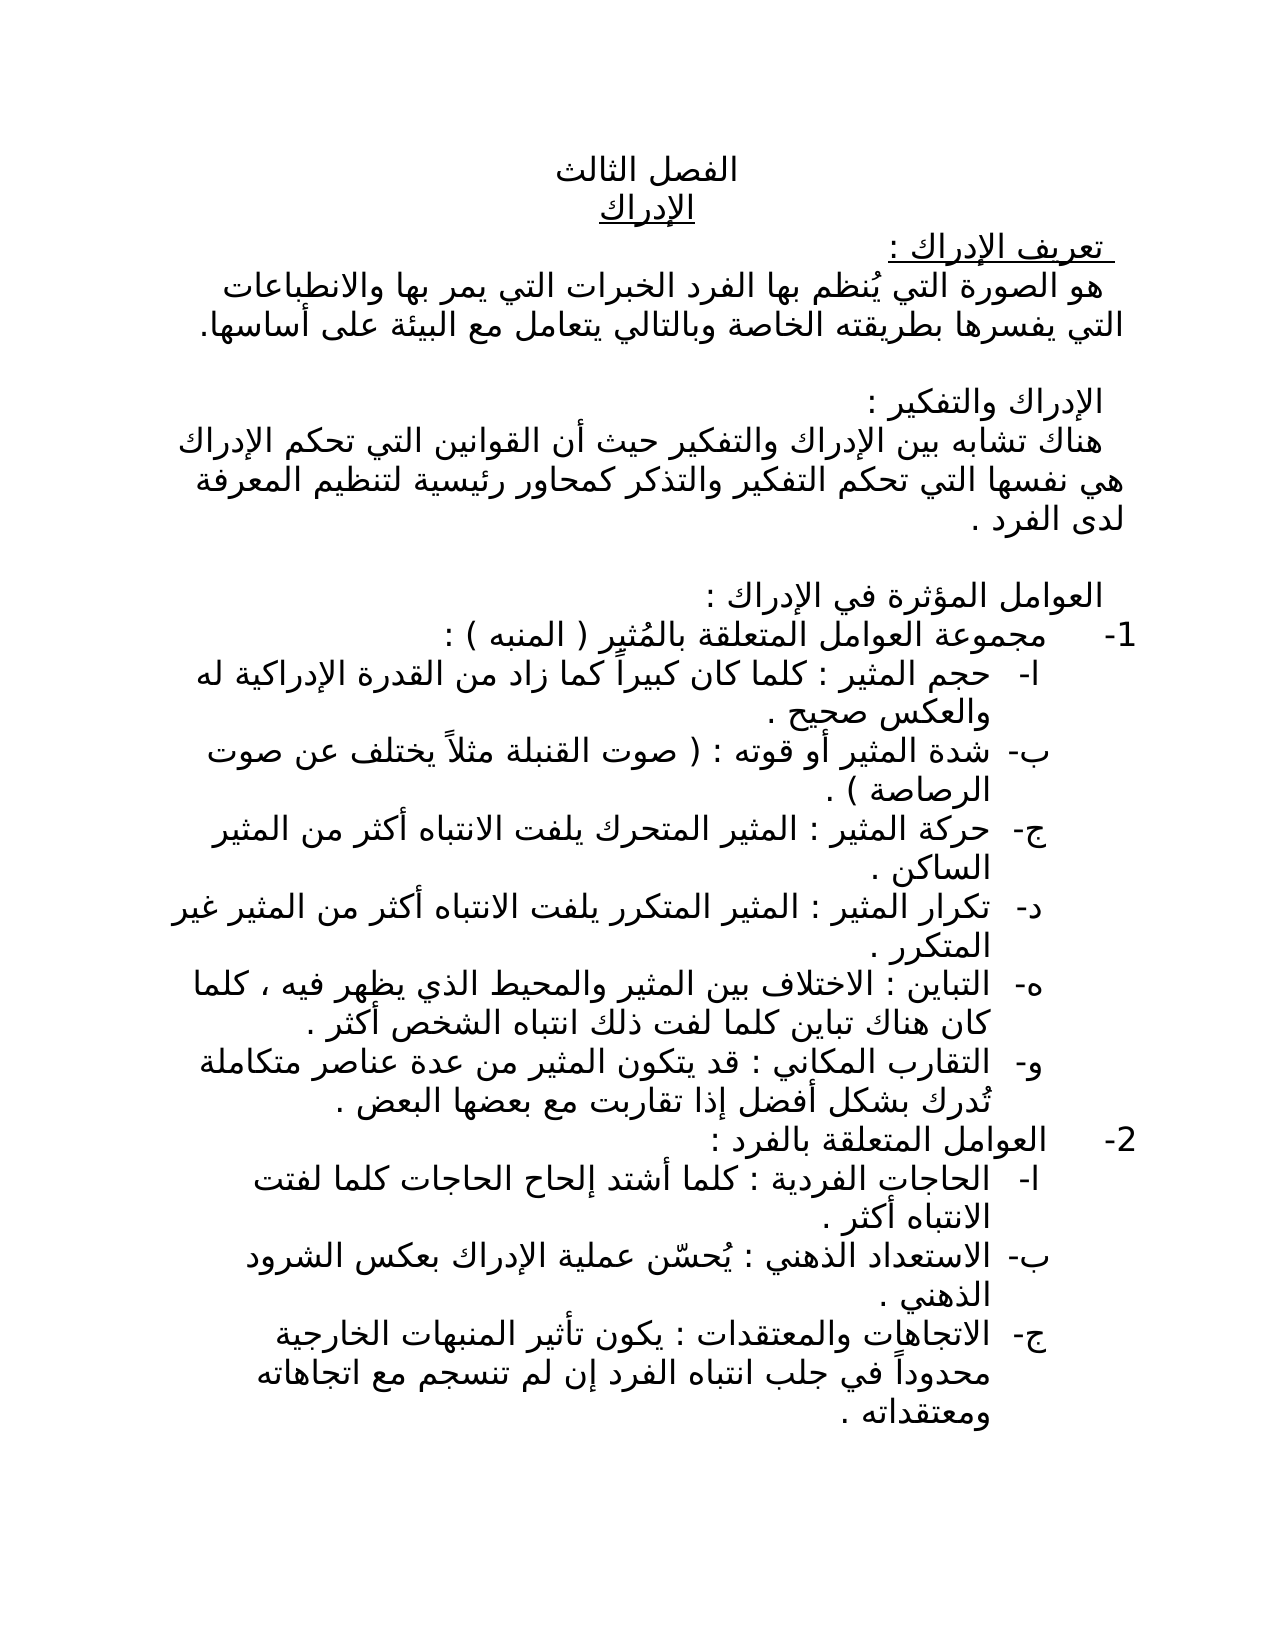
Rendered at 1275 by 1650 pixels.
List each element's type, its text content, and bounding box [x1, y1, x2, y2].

text هناك تشابه بين الإدراك والتفكير حيث أن القوانين التي تحكم الإدراك هي نفسها التي تحكم التفكير والتذكر كمحاور رئيسية لتنظيم المعرفة لدى الفرد . [169, 421, 1125, 538]
list الاتجاهات والمعتقدات : يكون تأثير المنبهات الخارجية محدوداً في جلب انتباه الفرد إن لم تنسجم مع اتجاهاته ومعتقداته . [169, 1314, 1029, 1431]
text الفصل الثالث [169, 150, 1125, 189]
list الاستعداد الذهني : يُحسّن عملية الإدراك بعكس الشرود الذهني . [169, 1237, 1029, 1314]
list الحاجات الفردية : كلما أشتد إلحاح الحاجات كلما لفتت الانتباه أكثر . [169, 1159, 1029, 1237]
list تكرار المثير : المثير المتكرر يلفت الانتباه أكثر من المثير غير المتكرر . [169, 887, 1029, 965]
list التقارب المكاني : قد يتكون المثير من عدة عناصر متكاملة تُدرك بشكل أفضل إذا تقاربت مع بعضها البعض . [169, 1043, 1029, 1120]
text تعريف الإدراك : [169, 228, 1125, 267]
list العوامل المتعلقة بالفرد : [169, 1120, 1104, 1159]
list التباين : الاختلاف بين المثير والمحيط الذي يظهر فيه ، كلما كان هناك تباين كلما لفت ذلك انتباه الشخص أكثر . [169, 965, 1029, 1043]
text الإدراك [169, 189, 1125, 228]
list شدة المثير أو قوته : ( صوت القنبلة مثلاً يختلف عن صوت الرصاصة ) . [169, 732, 1029, 809]
list مجموعة العوامل المتعلقة بالمُثير ( المنبه ) : [169, 615, 1104, 654]
list حركة المثير : المثير المتحرك يلفت الانتباه أكثر من المثير الساكن . [169, 809, 1029, 887]
list حجم المثير : كلما كان كبيراً كما زاد من القدرة الإدراكية له والعكس صحيح . [169, 654, 1029, 732]
text العوامل المؤثرة في الإدراك : [169, 576, 1125, 615]
text هو الصورة التي يُنظم بها الفرد الخبرات التي يمر بها والانطباعات التي يفسرها بطريقته الخاصة وبالتالي يتعامل مع البيئة على أساسها. [169, 267, 1125, 344]
text الإدراك والتفكير : [169, 383, 1125, 421]
